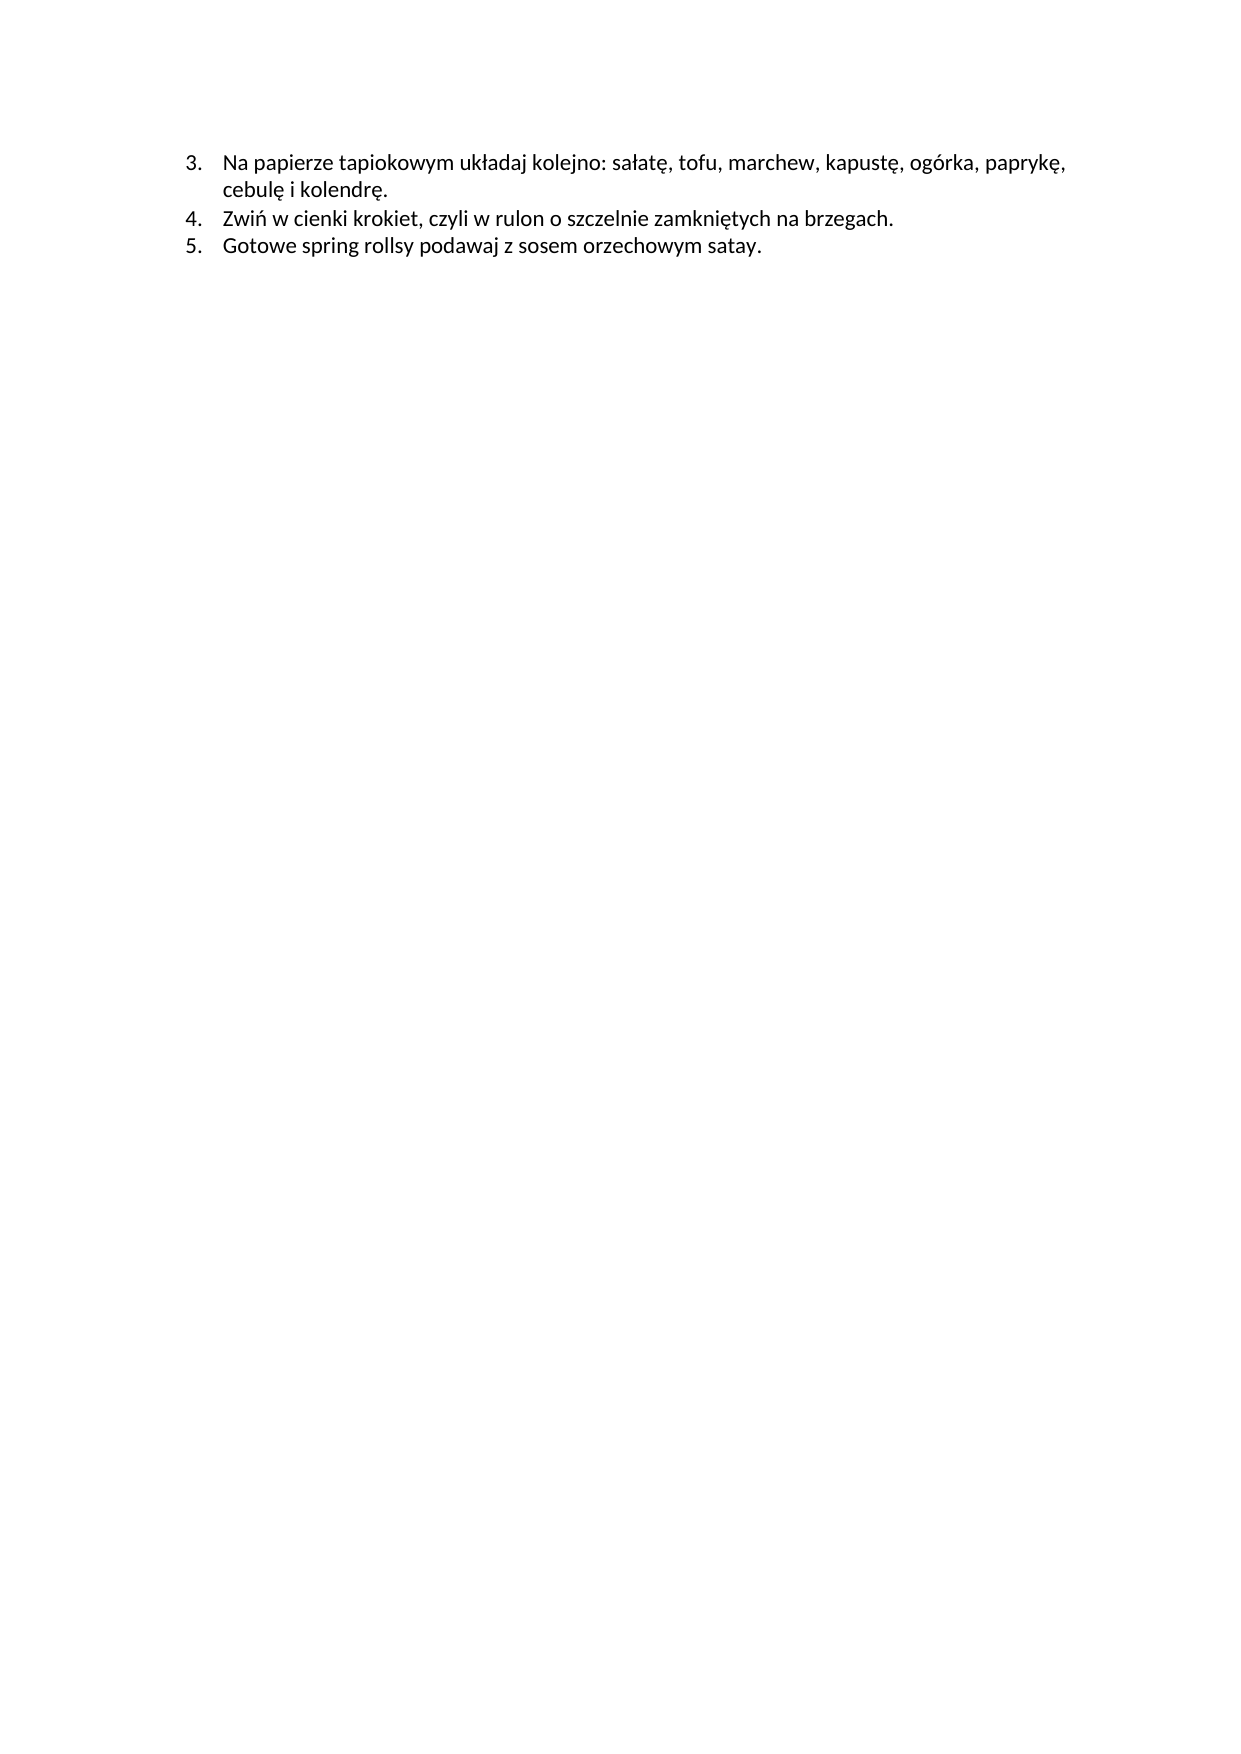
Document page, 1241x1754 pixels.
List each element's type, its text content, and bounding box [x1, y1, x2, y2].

list Gotowe spring rollsy podawaj z sosem orzechowym satay. [185, 232, 1093, 260]
list Zwiń w cienki krokiet, czyli w rulon o szczelnie zamkniętych na brzegach. [185, 204, 1093, 232]
list Na papierze tapiokowym układaj kolejno: sałatę, tofu, marchew, kapustę, ogórka, paprykę, cebulę i kolendrę. [185, 148, 1093, 204]
